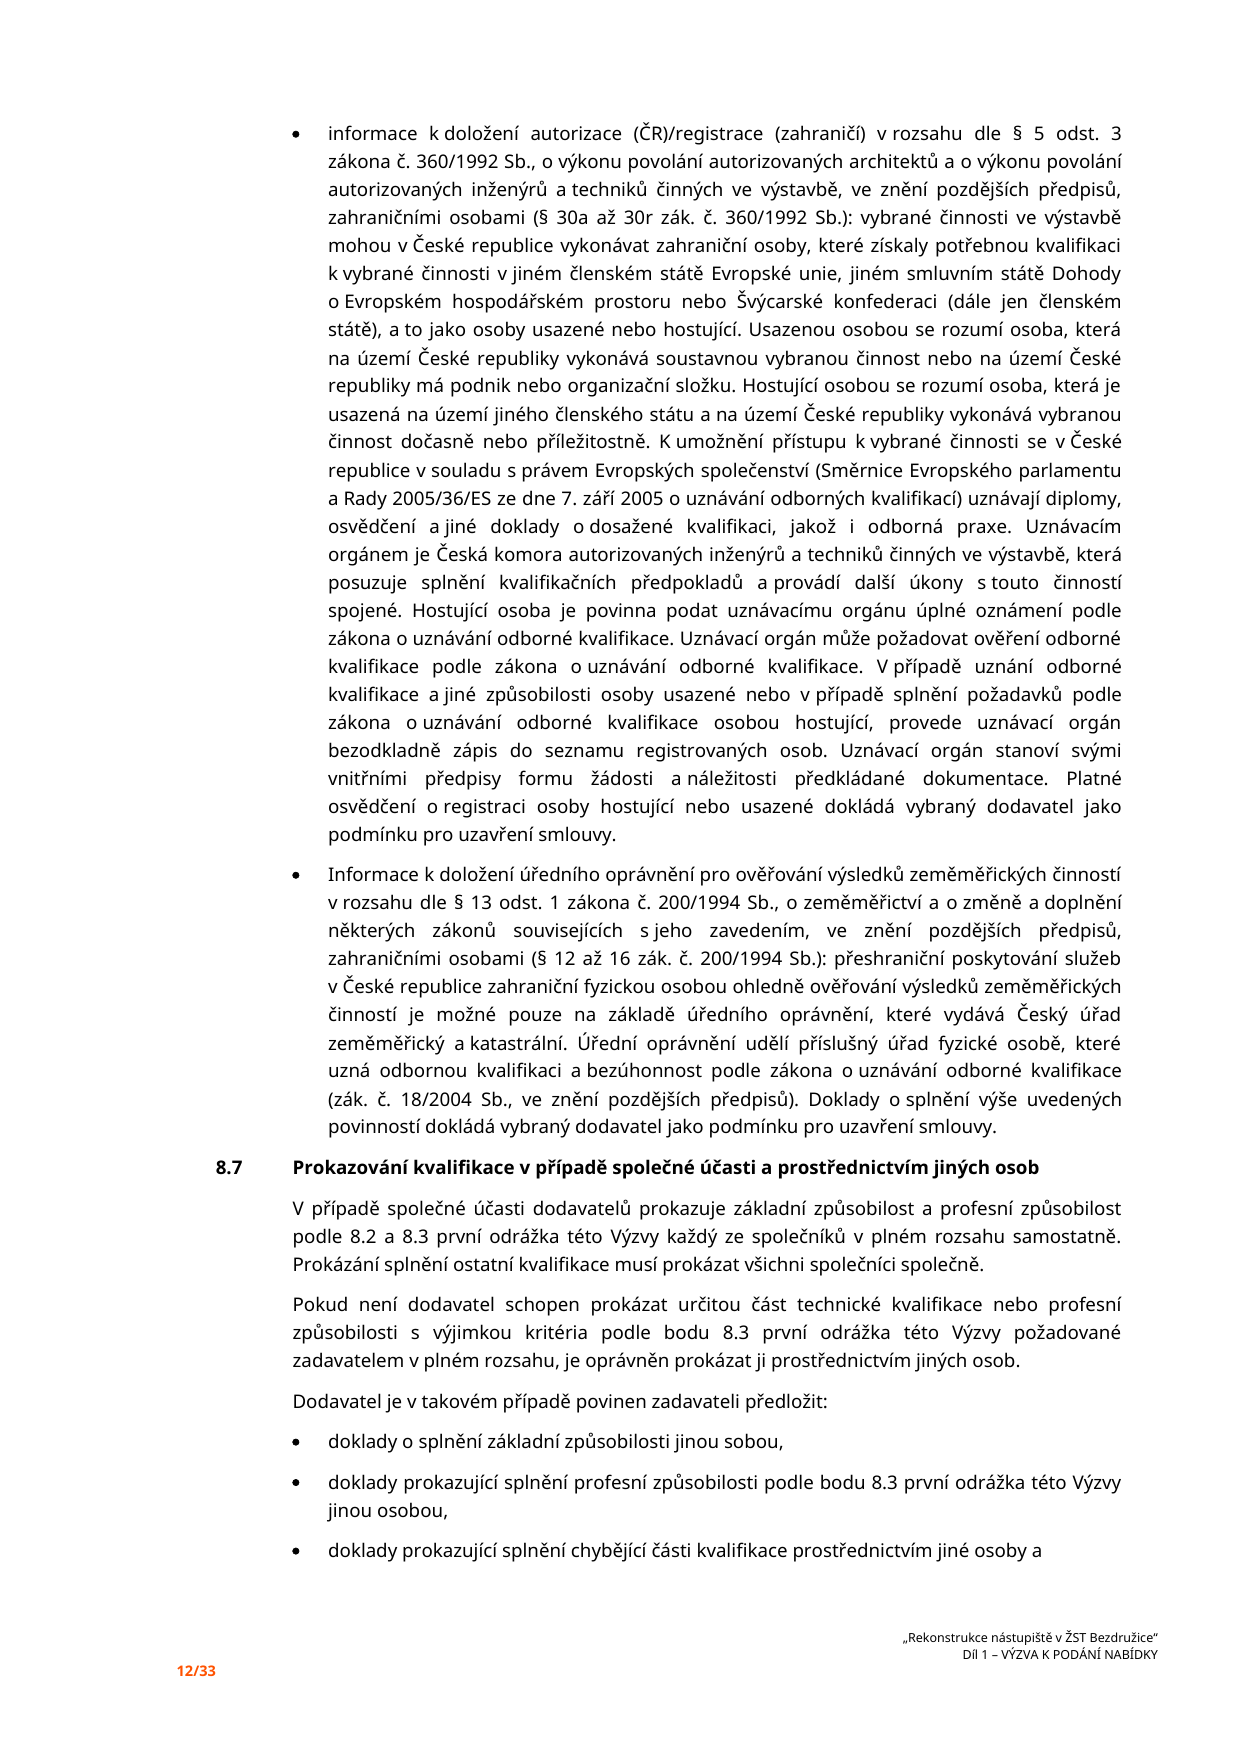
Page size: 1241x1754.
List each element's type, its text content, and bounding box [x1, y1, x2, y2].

text Informace k doložení úředního oprávnění pro ověřování výsledků zeměměřických činností v rozsahu dle § 13 odst. 1 zákona č. 200/1994 Sb., o zeměměřictví a o změně a doplnění některých zákonů souvisejících s jeho zavedením, ve znění pozdějších předpisů, zahraničními osobami (§ 12 až 16 zák. č. 200/1994 Sb.): přeshraniční poskytování služeb v České republice zahraniční fyzickou osobou ohledně ověřování výsledků zeměměřických činností je možné pouze na základě úředního oprávnění, které vydává Český úřad zeměměřický a katastrální. Úřední oprávnění udělí příslušný úřad fyzické osobě, které uzná odbornou kvalifikaci a bezúhonnost podle zákona o uznávání odborné kvalifikace (zák. č. 18/2004 Sb., ve znění pozdějších předpisů). Doklady o splnění výše uvedených povinností dokládá vybraný dodavatel jako podmínku pro uzavření smlouvy. [292, 862, 1122, 1139]
text informace k doložení autorizace (ČR)/registrace (zahraničí) v rozsahu dle § 5 odst. 3 zákona č. 360/1992 Sb., o výkonu povolání autorizovaných architektů a o výkonu povolání autorizovaných inženýrů a techniků činných ve výstavbě, ve znění pozdějších předpisů, zahraničními osobami (§ 30a až 30r zák. č. 360/1992 Sb.): vybrané činnosti ve výstavbě mohou v České republice vykonávat zahraniční osoby, které získaly potřebnou kvalifikaci k vybrané činnosti v jiném členském státě Evropské unie, jiném smluvním státě Dohody o Evropském hospodářském prostoru nebo Švýcarské konfederaci (dále jen členském státě), a to jako osoby usazené nebo hostující. Usazenou osobou se rozumí osoba, která na území České republiky vykonává soustavnou vybranou činnost nebo na území České republiky má podnik nebo organizační složku. Hostující osobou se rozumí osoba, která je usazená na území jiného členského státu a na území České republiky vykonává vybranou činnost dočasně nebo příležitostně. K umožnění přístupu k vybrané činnosti se v České republice v souladu s právem Evropských společenství (Směrnice Evropského parlamentu a Rady 2005/36/ES ze dne 7. září 2005 o uznávání odborných kvalifikací) uznávají diplomy, osvědčení a jiné doklady o dosažené kvalifikaci, jakož i odborná praxe. Uznávacím orgánem je Česká komora autorizovaných inženýrů a techniků činných ve výstavbě, která posuzuje splnění kvalifikačních předpokladů a provádí další úkony s touto činností spojené. Hostující osoba je povinna podat uznávacímu orgánu úplné oznámení podle zákona o uznávání odborné kvalifikace. Uznávací orgán může požadovat ověření odborné kvalifikace podle zákona o uznávání odborné kvalifikace. V případě uznání odborné kvalifikace a jiné způsobilosti osoby usazené nebo v případě splnění požadavků podle zákona o uznávání odborné kvalifikace osobou hostující, provede uznávací orgán bezodkladně zápis do seznamu registrovaných osob. Uznávací orgán stanoví svými vnitřními předpisy formu žádosti a náležitosti předkládané dokumentace. Platné osvědčení o registraci osoby hostující nebo usazené dokládá vybraný dodavatel jako podmínku pro uzavření smlouvy. [292, 121, 1122, 847]
text Pokud není dodavatel schopen prokázat určitou část technické kvalifikace nebo profesní způsobilosti s výjimkou kritéria podle bodu 8.3 první odrážka této Výzvy požadované zadavatelem v plném rozsahu, je oprávněn prokázat ji prostřednictvím jiných osob. [292, 1291, 1122, 1373]
text Prokazování kvalifikace v případě společné účasti a prostřednictvím jiných osob [216, 1154, 1122, 1180]
text V případě společné účasti dodavatelů prokazuje základní způsobilost a profesní způsobilost podle 8.2 a 8.3 první odrážka této Výzvy každý ze společníků v plném rozsahu samostatně. Prokázání splnění ostatní kvalifikace musí prokázat všichni společníci společně. [292, 1195, 1122, 1276]
text Dodavatel je v takovém případě povinen zadavateli předložit: [292, 1388, 1122, 1413]
text doklady prokazující splnění chybějící části kvalifikace prostřednictvím jiné osoby a [292, 1538, 1122, 1563]
text doklady o splnění základní způsobilosti jinou sobou, [292, 1428, 1122, 1454]
text doklady prokazující splnění profesní způsobilosti podle bodu 8.3 první odrážka této Výzvy jinou osobou, [292, 1469, 1122, 1523]
